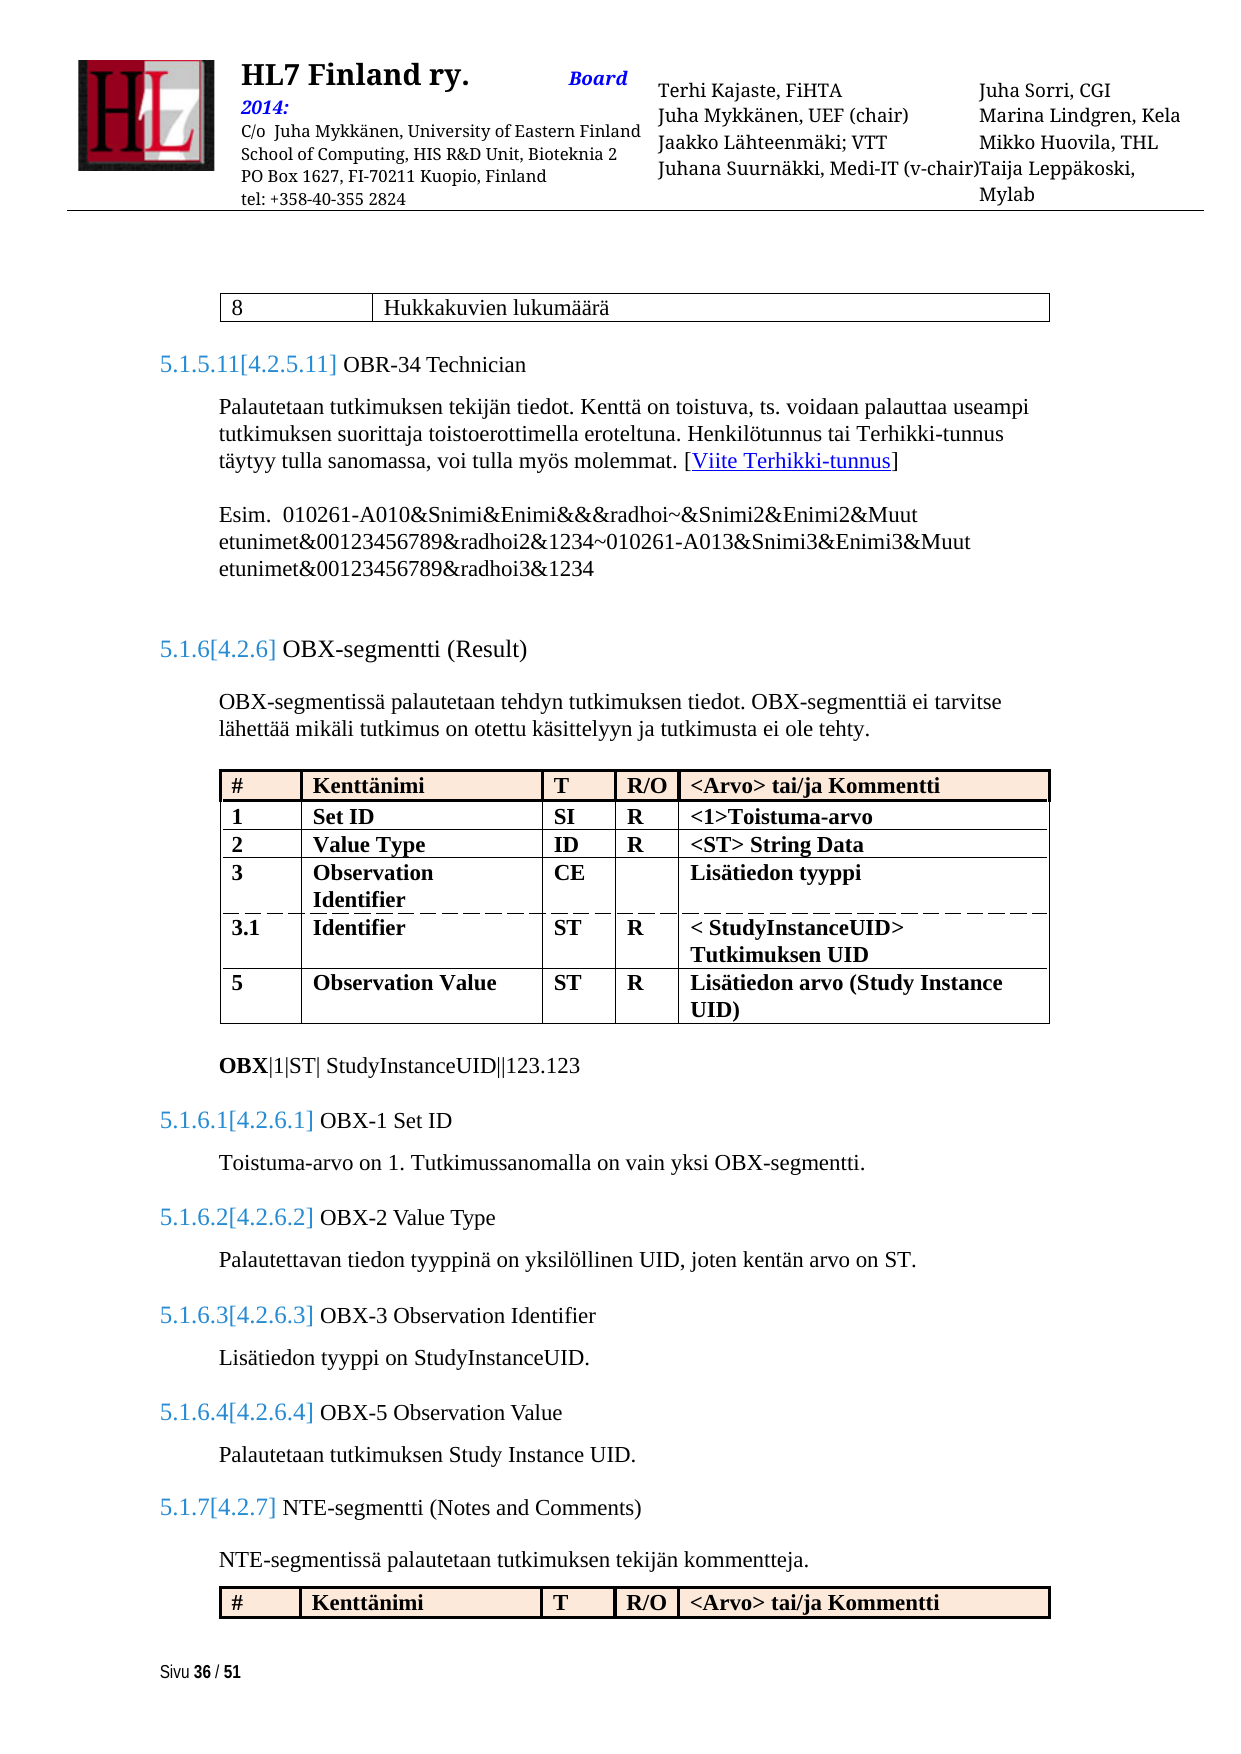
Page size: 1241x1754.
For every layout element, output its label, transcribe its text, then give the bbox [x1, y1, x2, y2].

text Palautetaan tutkimuksen Study Instance UID. [218, 1440, 1051, 1467]
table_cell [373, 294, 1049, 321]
subtitle OBX-3 Observation Identifier [159, 1300, 1051, 1328]
text Lisätiedon tyyppi on StudyInstanceUID. [218, 1343, 1051, 1370]
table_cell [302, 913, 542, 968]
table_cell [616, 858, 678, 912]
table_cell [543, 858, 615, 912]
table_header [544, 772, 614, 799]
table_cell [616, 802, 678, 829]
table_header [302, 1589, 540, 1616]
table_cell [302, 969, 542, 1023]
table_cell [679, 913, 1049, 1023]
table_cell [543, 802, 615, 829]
subtitle OBX-1 Set ID [159, 1105, 1051, 1134]
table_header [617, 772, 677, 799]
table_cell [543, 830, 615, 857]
text Palautettavan tiedon tyyppinä on yksilöllinen UID, joten kentän arvo on ST. [218, 1246, 1051, 1273]
text OBX-segmentissä palautetaan tehdyn tutkimuksen tiedot. OBX-segmenttiä ei tarvitse lähettää mikäli tutkimus on otettu käsittelyyn ja tutkimusta ei ole tehty. [218, 687, 1051, 742]
text Esim. 010261-A010&Snimi&Enimi&&&radhoi~&Snimi2&Enimi2&Muut etunimet&00123456789&radhoi2&1234~010261-A013&Snimi3&Enimi3&Muut etunimet&00123456789&radhoi3&1234 [218, 500, 1051, 582]
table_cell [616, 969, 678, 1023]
text Palautetaan tutkimuksen tekijän tiedot. Kenttä on toistuva, ts. voidaan palauttaa useampi tutkimuksen suorittaja toistoerottimella eroteltuna. Henkilötunnus tai Terhikki-tunnus täytyy tulla sanomassa, voi tulla myös molemmat. [Viite Terhikki-tunnus] [218, 392, 1051, 473]
subtitle OBX-segmentti (Result) [159, 634, 1051, 662]
subtitle OBX-2 Value Type [159, 1202, 1051, 1231]
text NTE-segmentissä palautetaan tutkimuksen tekijän kommentteja. [218, 1546, 1051, 1572]
subtitle NTE-segmentti (Notes and Comments) [159, 1492, 1051, 1521]
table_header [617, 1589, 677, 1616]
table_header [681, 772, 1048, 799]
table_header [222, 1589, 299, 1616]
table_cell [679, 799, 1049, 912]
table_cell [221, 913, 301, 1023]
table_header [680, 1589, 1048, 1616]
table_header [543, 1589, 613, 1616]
subtitle OBX-5 Observation Value [159, 1397, 1051, 1426]
picture [78, 60, 215, 171]
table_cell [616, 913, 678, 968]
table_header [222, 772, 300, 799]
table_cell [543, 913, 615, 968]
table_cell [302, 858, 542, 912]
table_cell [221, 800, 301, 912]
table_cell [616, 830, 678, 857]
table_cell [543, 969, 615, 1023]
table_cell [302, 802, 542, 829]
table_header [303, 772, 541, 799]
text OBX|1|ST| StudyInstanceUID||123.123 [218, 1051, 1051, 1078]
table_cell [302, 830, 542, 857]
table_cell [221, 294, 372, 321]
subtitle OBR-34 Technician [159, 349, 1051, 378]
text Toistuma-arvo on 1. Tutkimussanomalla on vain yksi OBX-segmentti. [218, 1148, 1051, 1175]
